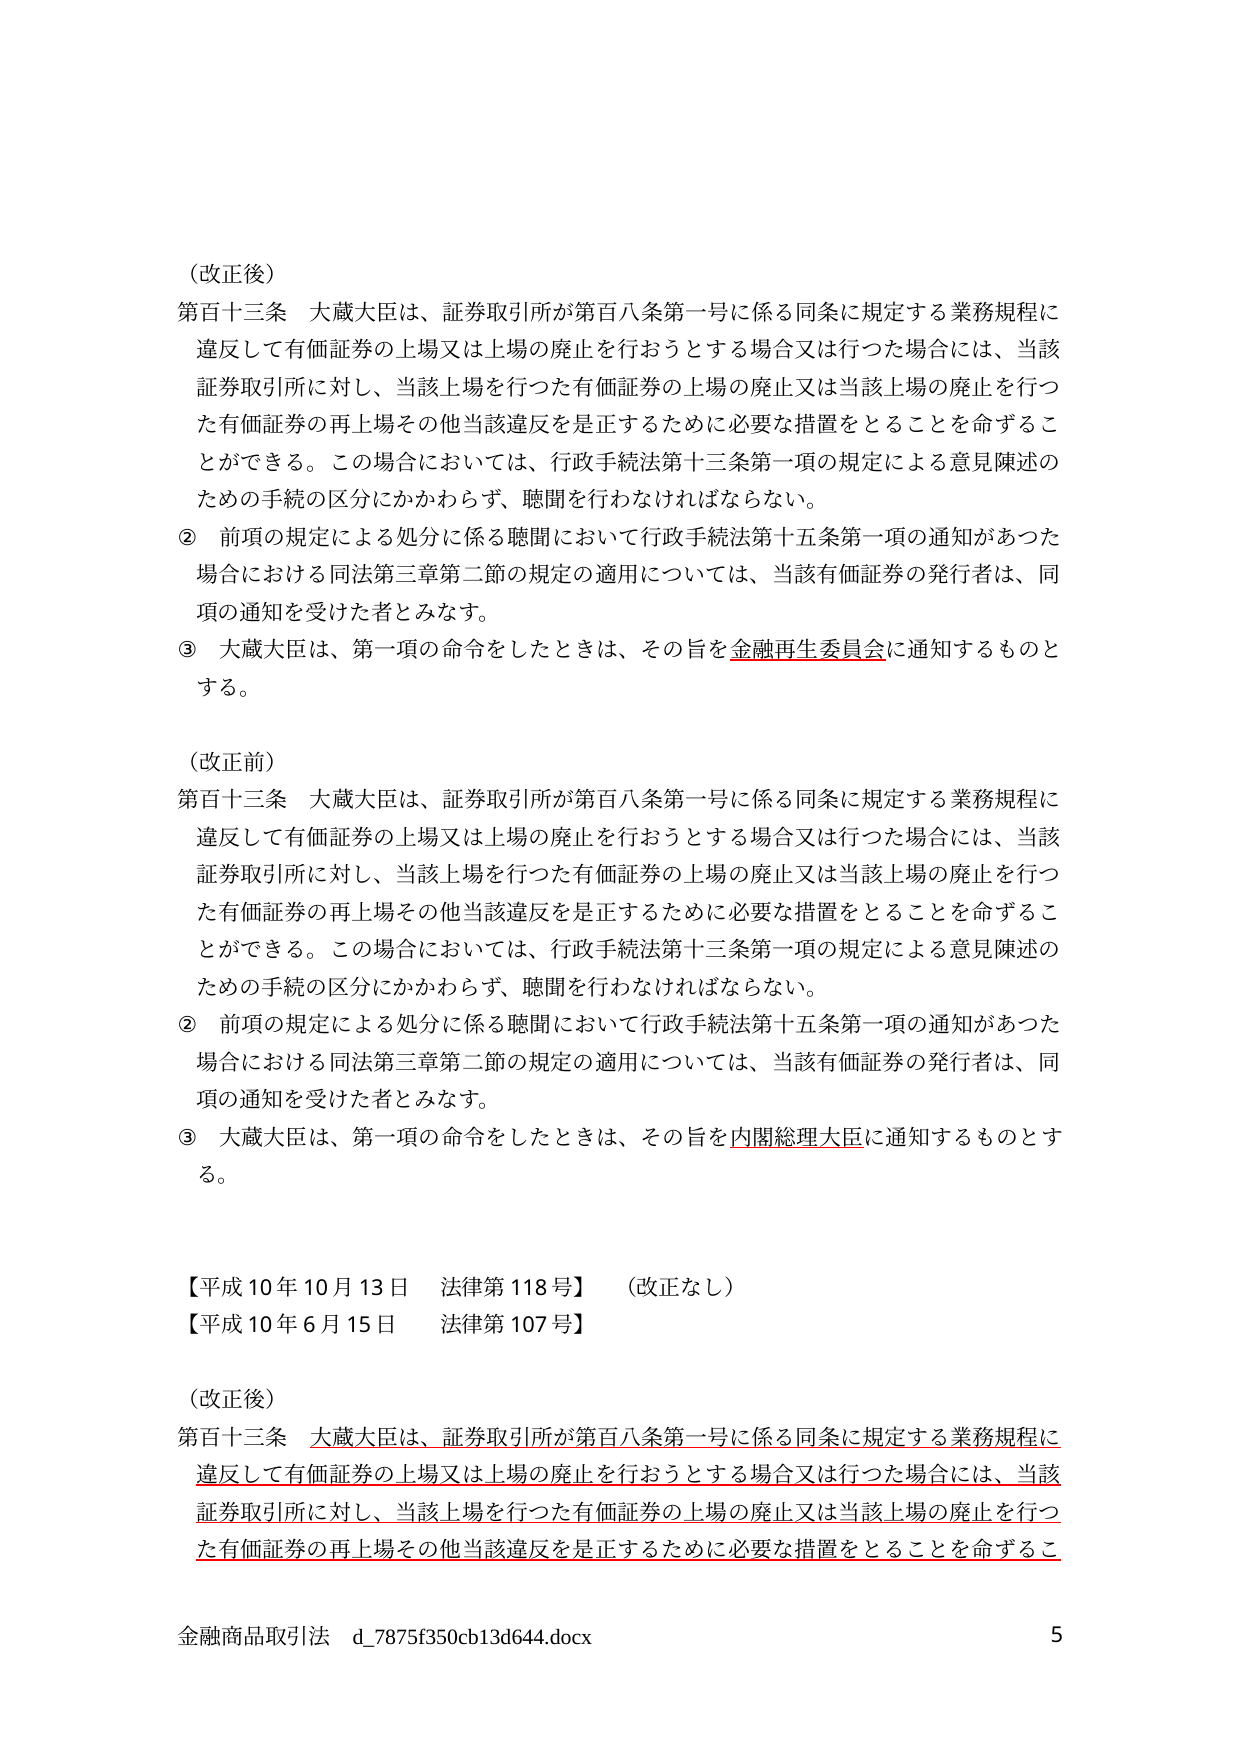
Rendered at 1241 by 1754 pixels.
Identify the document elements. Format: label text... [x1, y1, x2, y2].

text ② 前項の規定による処分に係る聴聞において行政手続法第十五条第一項の通知があつた場合における同法第三章第二節の規定の適用については、当該有価証券の発行者は、同項の通知を受けた者とみなす。 [177, 517, 1063, 629]
text 【平成10年10月13日 法律第118号】 （改正なし） [177, 1267, 1063, 1304]
text ③ 大蔵大臣は、第一項の命令をしたときは、その旨を金融再生委員会に通知するものとする。 [177, 629, 1063, 704]
text 【平成10年6月15日 法律第107号】 [177, 1304, 1063, 1342]
text （改正後） [177, 254, 1063, 292]
text （改正前） [177, 742, 1063, 779]
text ② 前項の規定による処分に係る聴聞において行政手続法第十五条第一項の通知があつた場合における同法第三章第二節の規定の適用については、当該有価証券の発行者は、同項の通知を受けた者とみなす。 [177, 1004, 1063, 1117]
text ③ 大蔵大臣は、第一項の命令をしたときは、その旨を内閣総理大臣に通知するものとする。 [177, 1117, 1063, 1192]
text （改正後） [177, 1379, 1063, 1417]
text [177, 1417, 1063, 1567]
